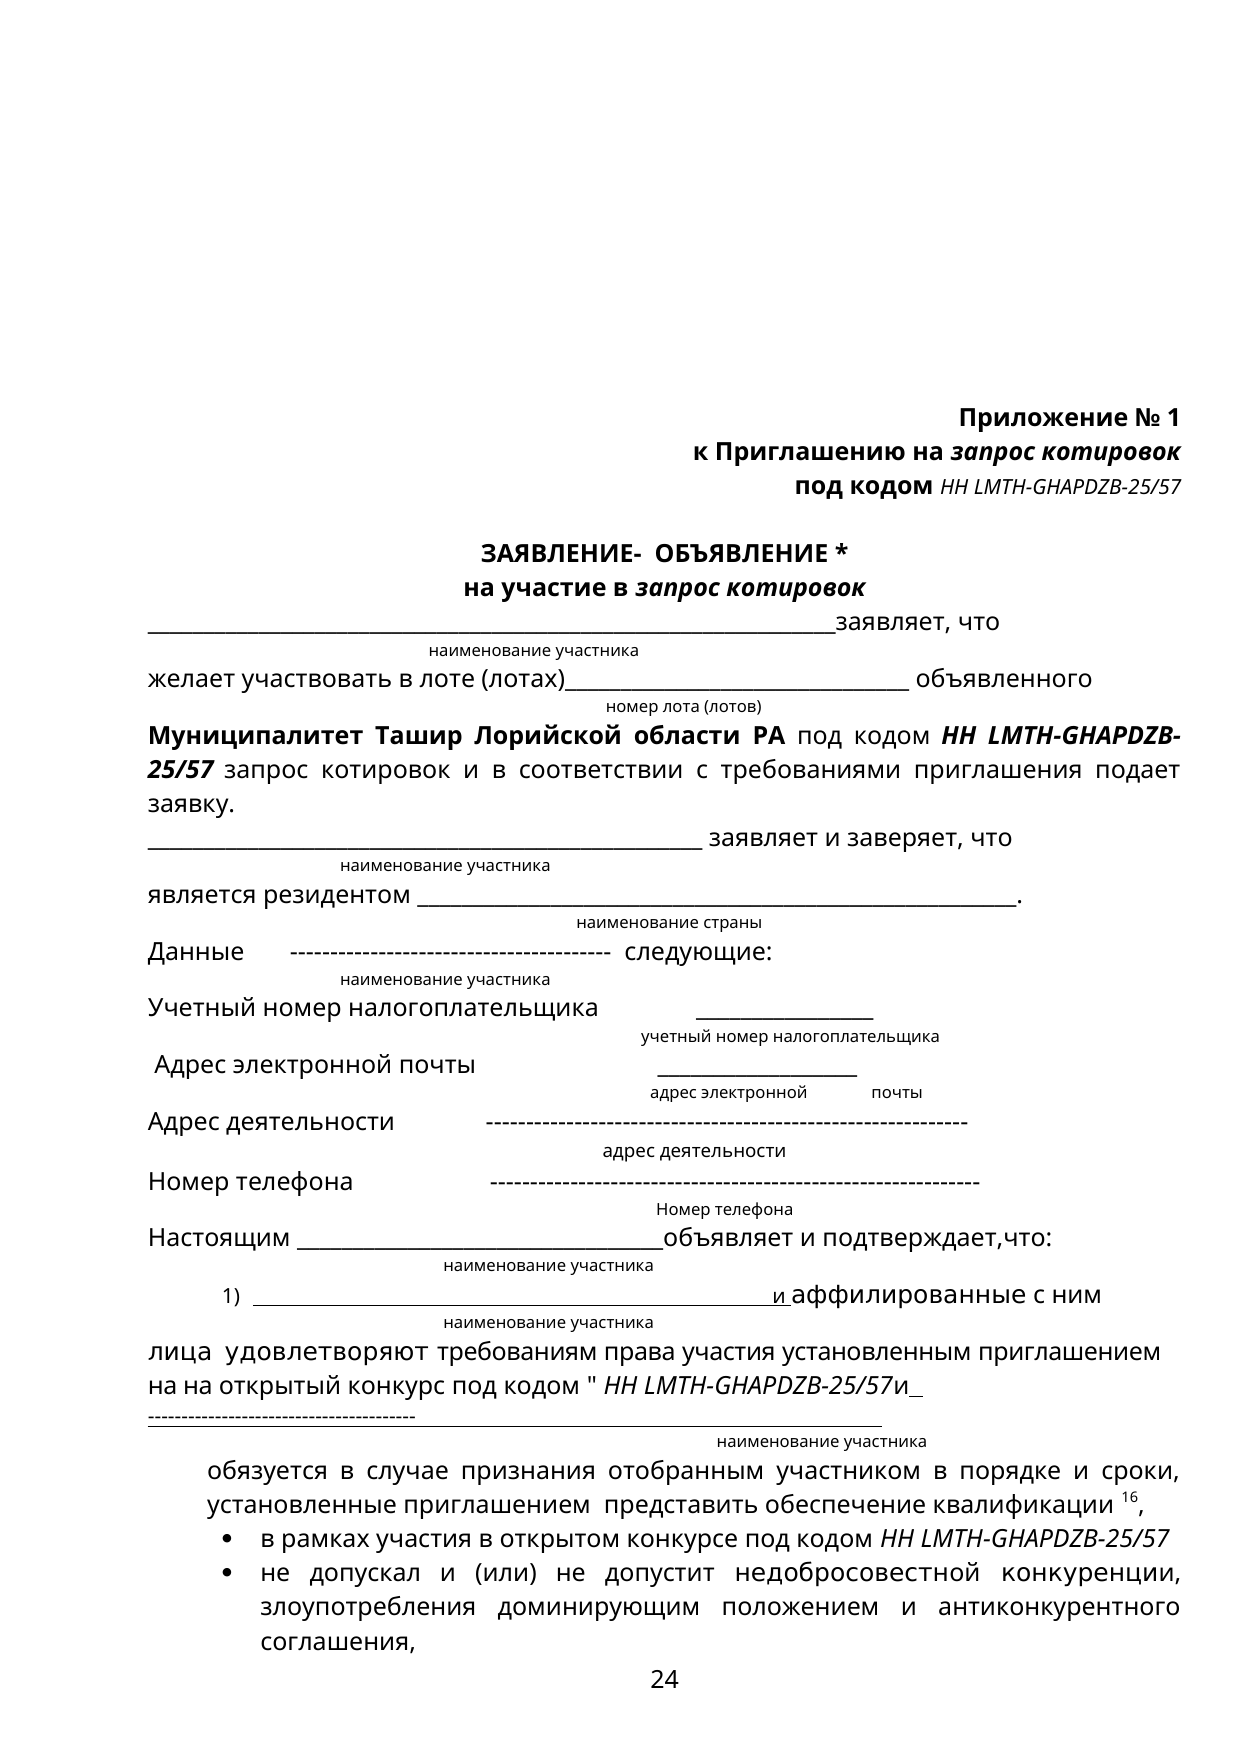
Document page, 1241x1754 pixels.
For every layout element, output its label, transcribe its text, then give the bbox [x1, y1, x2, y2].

text адрес электронной почты [502, 1081, 1181, 1104]
text Номер телефона ------------------------------------------------------------- [148, 1163, 1181, 1197]
text желает участвовать в лоте (лотах)_______________________________ объявленного [148, 661, 1181, 695]
text обязуется в случае признания отобранным участником в порядке и сроки, установленные приглашением представить обеспечение квалификации 16, [207, 1453, 1181, 1521]
text Данные ---------------------------------------- следующие: [148, 933, 1181, 967]
text к Приглашению на запрос котировок под кодом HH LMTH-GHAPDZB-25/57 [148, 434, 1181, 502]
text Настоящим _________________________________объявляет и подтверждает,что: [148, 1220, 1181, 1254]
text наименование участника [340, 967, 1181, 990]
text наименование участника [340, 854, 1181, 877]
text наименование участника [428, 638, 1181, 661]
text 1) и аффилированные с ним [148, 1277, 1181, 1311]
text лица удовлетворяют требованиям права участия установленным приглашением на на открытый конкурс под кодом " HH LMTH-GHAPDZB-25/57и ---------------------------------------- [148, 1333, 1181, 1430]
text Адрес электронной почты __________________ [148, 1047, 1181, 1081]
text наименование участника [443, 1254, 1181, 1277]
text __________________________________________________ заявляет и заверяет, что [148, 820, 1181, 854]
text номер лота (лотов) [606, 695, 1181, 718]
text ЗАЯВЛЕНИЕ- ОБЪЯВЛЕНИЕ * [148, 536, 1181, 570]
text наименование страны [576, 911, 1181, 933]
text адрес деятельности [148, 1138, 1181, 1163]
list не допускал и (или) не допустит недобросовестной конкуренции, злоупотребления доминирующим положением и антиконкурентного соглашения, [223, 1555, 1181, 1657]
text Муниципалитет Ташир Лорийской области РА под кодом HH LMTH-GHAPDZB-25/57 запрос котировок и в соответствии с требованиями приглашения подает заявку. [148, 718, 1181, 820]
text ______________________________________________________________заявляет, что [148, 604, 1181, 638]
text Приложение № 1 [148, 400, 1181, 434]
text Номер телефона [517, 1197, 1181, 1220]
text учетный номер налогоплательщика [576, 1024, 1181, 1047]
text Адрес деятельности ------------------------------------------------------------ [148, 1104, 1181, 1138]
list в рамках участия в открытом конкурсе под кодом HH LMTH-GHAPDZB-25/57 [223, 1521, 1181, 1555]
subtitle на участие в запрос котировок [148, 570, 1181, 604]
text Учетный номер налогоплательщика ________________ [148, 990, 1181, 1024]
text является резидентом ______________________________________________________. [148, 877, 1181, 911]
text наименование участника [148, 1430, 1181, 1453]
text наименование участника [443, 1311, 1181, 1333]
